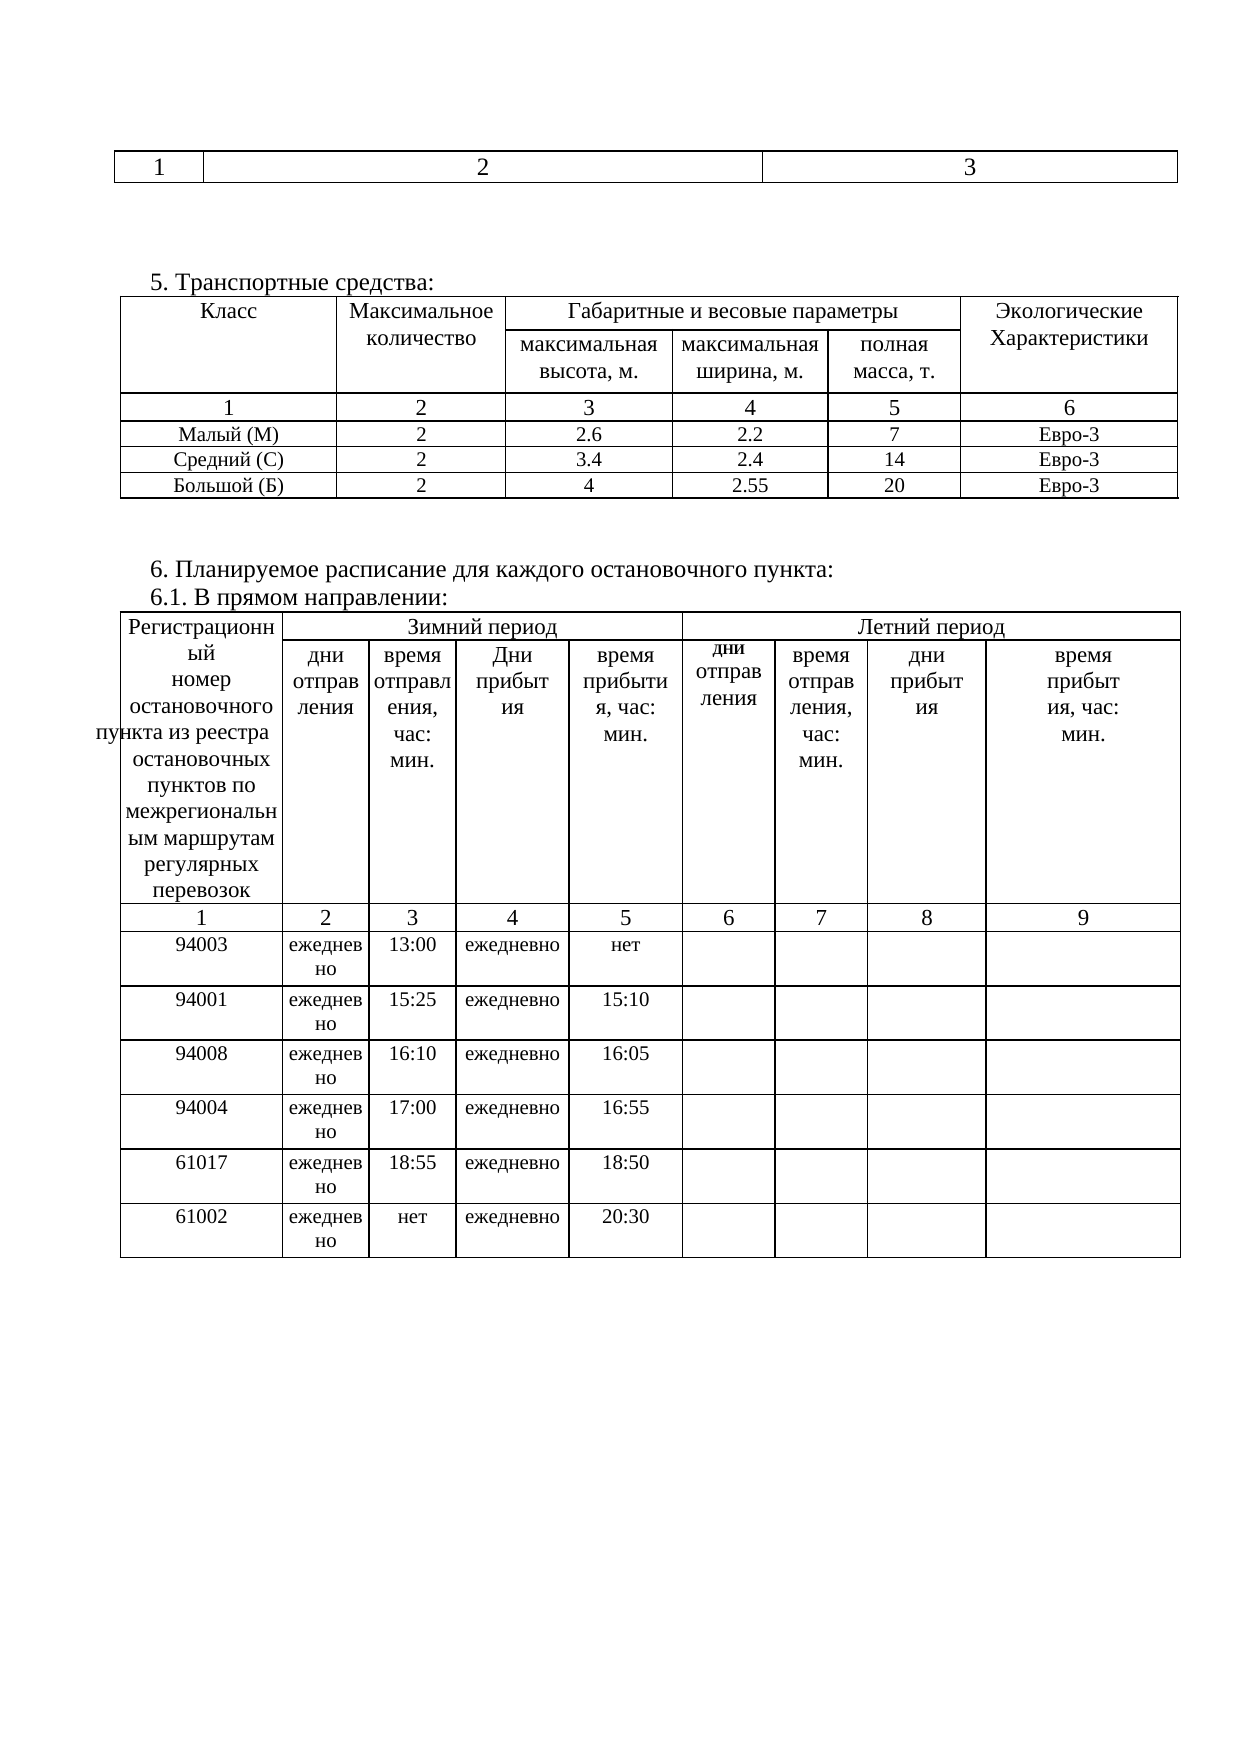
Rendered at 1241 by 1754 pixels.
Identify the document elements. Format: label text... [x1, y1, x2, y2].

table_cell [683, 987, 774, 1039]
table_cell 14 [829, 447, 960, 471]
table_cell ДНИ отправ ления [683, 641, 774, 903]
table_cell 18:55 [370, 1150, 455, 1202]
table_cell [868, 1041, 985, 1094]
table_cell время прибыт ия, час: мин. [987, 641, 1180, 903]
table_header Максимальное количество [337, 297, 505, 392]
table_cell Евро-3 [961, 422, 1177, 446]
table_cell 61017 [121, 1150, 282, 1202]
table_cell [987, 932, 1180, 985]
table_cell 2.6 [506, 422, 672, 446]
table_cell [868, 1204, 985, 1257]
table_cell [987, 1041, 1180, 1094]
table_cell нет [370, 1204, 455, 1257]
table_cell [987, 1150, 1180, 1202]
table_cell 5 [829, 394, 960, 420]
table_header Летний период [683, 613, 1180, 639]
table_cell 15:25 [370, 987, 455, 1039]
table_cell 3 [506, 394, 672, 420]
table_cell 2 [337, 473, 505, 497]
table_cell ежедневно [457, 1204, 568, 1257]
table_cell 9 [987, 904, 1180, 931]
table_cell 15:10 [570, 987, 682, 1039]
table_cell 4 [673, 394, 827, 420]
table_cell максимальная высота, м. [506, 331, 672, 392]
table_cell ежедневно [283, 987, 368, 1039]
table_cell ежедневно [457, 1150, 568, 1202]
text 6.1. В прямом направлении: [150, 582, 1090, 611]
table_cell [776, 1150, 867, 1202]
table_cell 6 [683, 904, 774, 931]
table_cell [776, 1095, 867, 1148]
table_cell 2.55 [673, 473, 827, 497]
table_cell 16:10 [370, 1041, 455, 1094]
table_cell ежедневно [283, 1041, 368, 1094]
table_cell ежедневно [283, 1150, 368, 1202]
text 5. Транспортные средства: [150, 267, 1090, 296]
table_cell 13:00 [370, 932, 455, 985]
table_cell Средний (С) [121, 447, 336, 471]
table_cell дни отправ ления [283, 641, 368, 903]
table_header Габаритные и весовые параметры [506, 297, 960, 329]
table_cell 20 [829, 473, 960, 497]
table_header Экологические Характеристики [961, 297, 1177, 392]
table_cell [868, 1095, 985, 1148]
table_cell ежедневно [457, 1041, 568, 1094]
table_cell Малый (М) [121, 422, 336, 446]
table_cell [987, 987, 1180, 1039]
text 6. Планируемое расписание для каждого остановочного пункта: [150, 554, 1090, 582]
table_cell 4 [506, 473, 672, 497]
table_cell [987, 1095, 1180, 1148]
table_cell ежедневно [283, 1204, 368, 1257]
table_cell 16:05 [570, 1041, 682, 1094]
table_cell [776, 1204, 867, 1257]
table_cell 2.2 [673, 422, 827, 446]
table_cell 7 [829, 422, 960, 446]
table_cell Большой (Б) [121, 473, 336, 497]
table_cell ежедневно [283, 932, 368, 985]
table_cell 61002 [121, 1204, 282, 1257]
table_cell время отправ ления, час: мин. [776, 641, 867, 903]
table_cell дни прибыт ия [868, 641, 985, 903]
table_cell [683, 932, 774, 985]
table_cell 94004 [121, 1095, 282, 1148]
table_cell 2 [204, 152, 762, 181]
table_cell 4 [457, 904, 568, 931]
table_cell 2 [283, 904, 368, 931]
table_cell Евро-3 [961, 473, 1177, 497]
table_cell [776, 932, 867, 985]
table_cell 3 [370, 904, 455, 931]
table_cell [683, 1041, 774, 1094]
table_cell [868, 987, 985, 1039]
table_cell ежедневно [457, 932, 568, 985]
table_cell время прибыти я, час: мин. [570, 641, 682, 903]
table_cell нет [570, 932, 682, 985]
table_cell 3.4 [506, 447, 672, 471]
table_cell Евро-3 [961, 447, 1177, 471]
table_header Класс [121, 297, 336, 392]
table_cell [987, 1204, 1180, 1257]
table_cell 94003 [121, 932, 282, 985]
table_cell [683, 1150, 774, 1202]
table_cell 2 [337, 394, 505, 420]
table_cell [776, 1041, 867, 1094]
table_cell 6 [961, 394, 1177, 420]
table_cell 8 [868, 904, 985, 931]
table_cell 1 [115, 152, 203, 181]
table_cell [683, 1204, 774, 1257]
table_cell 1 [121, 394, 336, 420]
table_cell 18:50 [570, 1150, 682, 1202]
table_header Регистрационный номер остановочного пункта из реестра остановочных пунктов по межрегиональным маршрутам регулярных перевозок [121, 613, 282, 903]
table_cell Дни прибыт ия [457, 641, 568, 903]
table_cell 2.4 [673, 447, 827, 471]
table_cell время отправл ения, час: мин. [370, 641, 455, 903]
table_cell 3 [763, 152, 1177, 181]
table_cell 94008 [121, 1041, 282, 1094]
table_cell [776, 987, 867, 1039]
table_cell ежедневно [283, 1095, 368, 1148]
table_cell 1 [121, 904, 282, 931]
table_cell полная масса, т. [829, 331, 960, 392]
table_cell [868, 1150, 985, 1202]
table_cell ежедневно [457, 987, 568, 1039]
table_cell 94001 [121, 987, 282, 1039]
table_cell 2 [337, 447, 505, 471]
table_cell 17:00 [370, 1095, 455, 1148]
table_cell [868, 932, 985, 985]
table_cell ежедневно [457, 1095, 568, 1148]
table_cell 16:55 [570, 1095, 682, 1148]
table_cell 7 [776, 904, 867, 931]
table_cell максимальная ширина, м. [673, 331, 827, 392]
table_header Зимний период [283, 613, 682, 639]
table_cell 5 [570, 904, 682, 931]
table_cell 20:30 [570, 1204, 682, 1257]
table_cell 2 [337, 422, 505, 446]
table_cell [683, 1095, 774, 1148]
